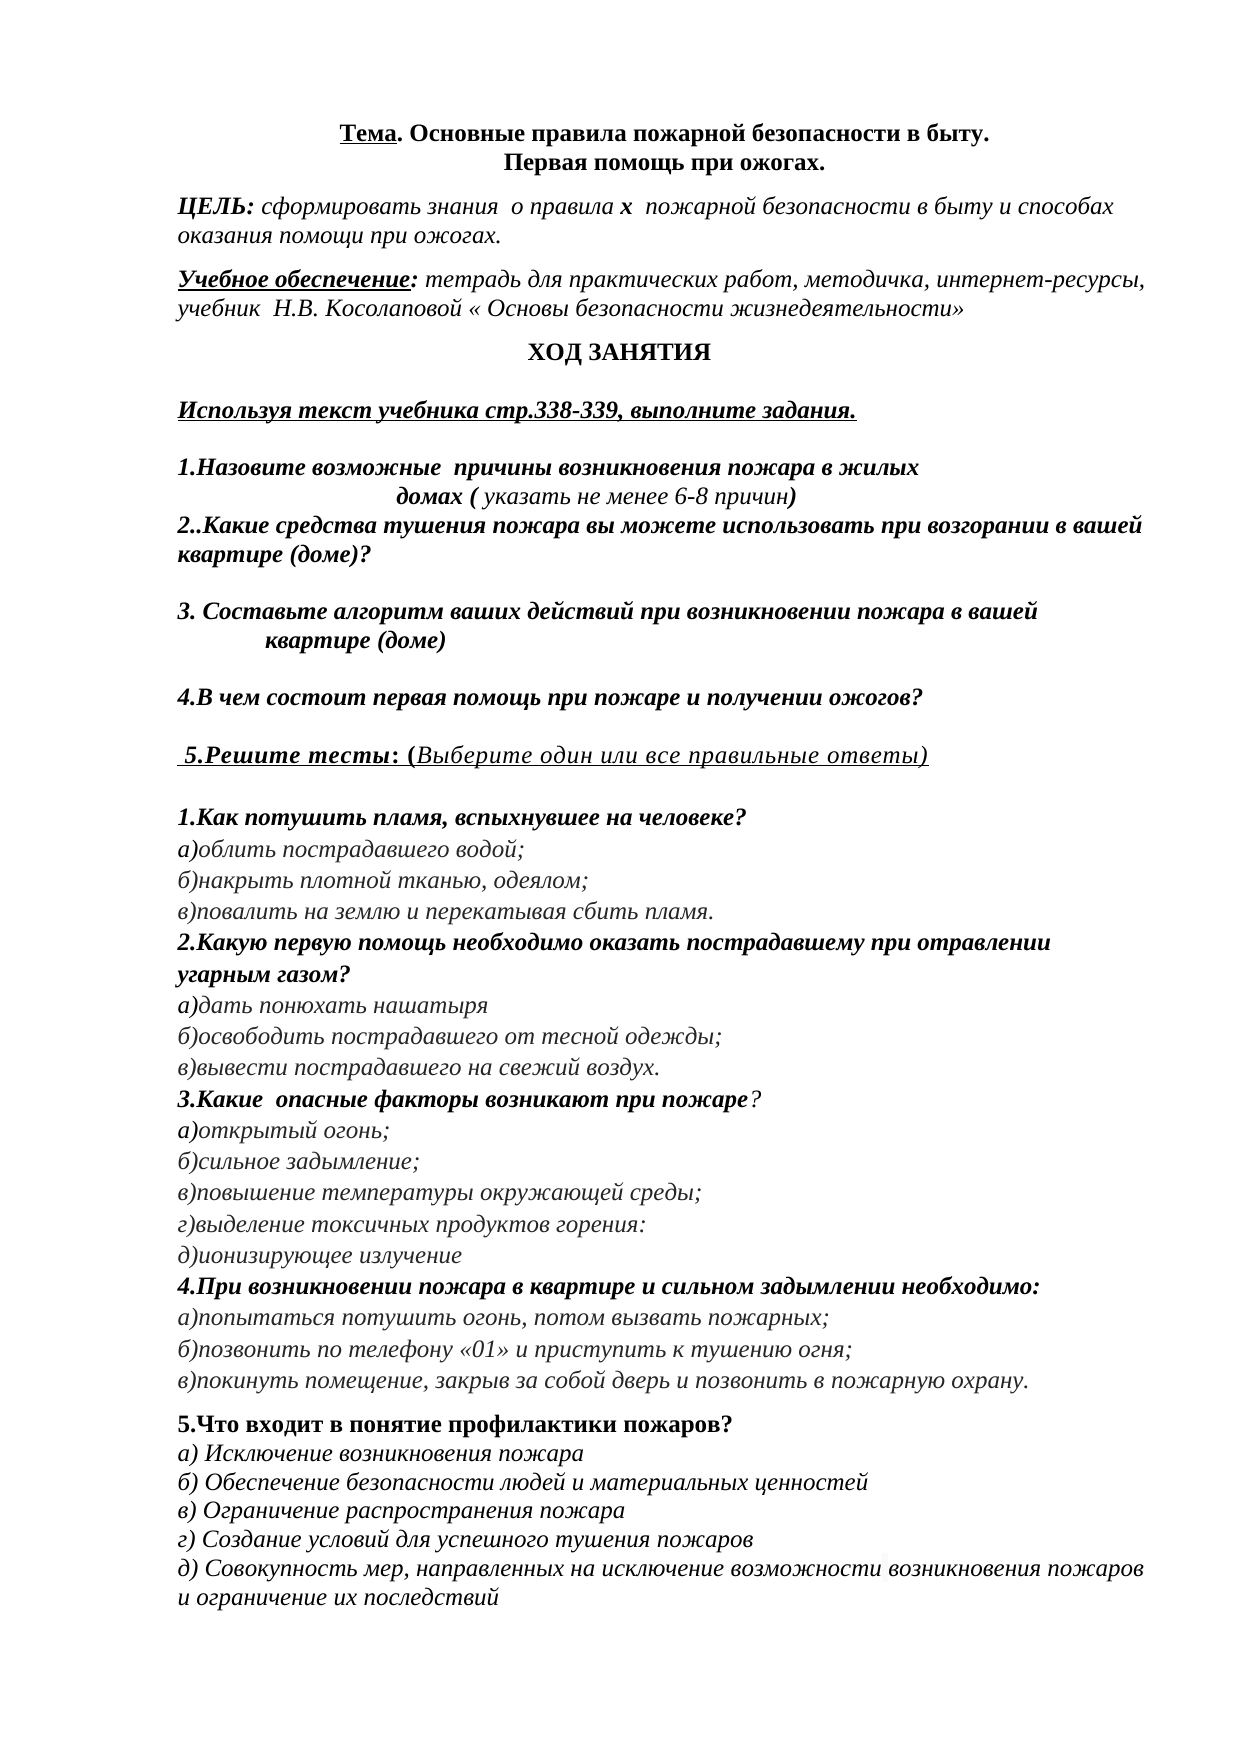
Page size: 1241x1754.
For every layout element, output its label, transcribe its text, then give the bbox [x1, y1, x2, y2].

text домах ( указать не менее 6-8 причин) [177, 481, 1152, 510]
text 2..Какие средства тушения пожара вы можете использовать при возгорании в вашей квартире (доме)? [177, 510, 1152, 567]
text Учебное обеспечение: тетрадь для практических работ, методичка, интернет-ресурсы, учебник Н.В. Косолаповой « Основы безопасности жизнедеятельности» [177, 264, 1152, 322]
text 4.В чем состоит первая помощь при пожаре и получении ожогов? [177, 682, 1152, 711]
text 1.Как потушить пламя, вспыхнувшее на человеке? а)облить пострадавшего водой; б)накрыть плотной тканью, одеялом; в)повалить на землю и перекатывая сбить пламя. 2.Какую первую помощь необходимо оказать пострадавшему при отравлении угарным газом? а)дать понюхать нашатыря б)освободить пострадавшего от тесной одежды; в)вывести пострадавшего на свежий воздух. 3.Какие опасные факторы возникают при пожаре? а)открытый огонь; б)сильное задымление; в)повышение температуры окружающей среды; г)выделение токсичных продуктов горения: д)ионизирующее излучение 4.При возникновении пожара в квартире и сильном задымлении необходимо: а)попытаться потушить огонь, потом вызвать пожарных; б)позвонить по телефону «01» и приступить к тушению огня; в)покинуть помещение, закрыв за собой дверь и позвонить в пожарную охрану. [177, 769, 1152, 1394]
text 5.Решите тесты: (Выберите один или все правильные ответы) [177, 740, 1152, 769]
text Тема. Основные правила пожарной безопасности в быту. Первая помощь при ожогах. [177, 118, 1152, 176]
text Используя текст учебника стр.338-339, выполните задания. [177, 395, 1152, 424]
text ХОД ЗАНЯТИЯ [177, 337, 1152, 366]
text 3. Составьте алгоритм ваших действий при возникновении пожара в вашей [177, 596, 1152, 625]
text 1.Назовите возможные причины возникновения пожара в жилых [177, 452, 1152, 481]
text 5.Что входит в понятие профилактики пожаров? а) Исключение возникновения пожара б) Обеспечение безопасности людей и материальных ценностей в) Ограничение распространения пожара г) Создание условий для успешного тушения пожаров д) Совокупность мер, направленных на исключение возможности возникновения пожаров и ограничение их последствий [499, 1409, 1152, 1611]
text ЦЕЛЬ: сформировать знания о правила х пожарной безопасности в быту и способах оказания помощи при ожогах. [177, 191, 1152, 249]
text квартире (доме) [177, 625, 1152, 654]
